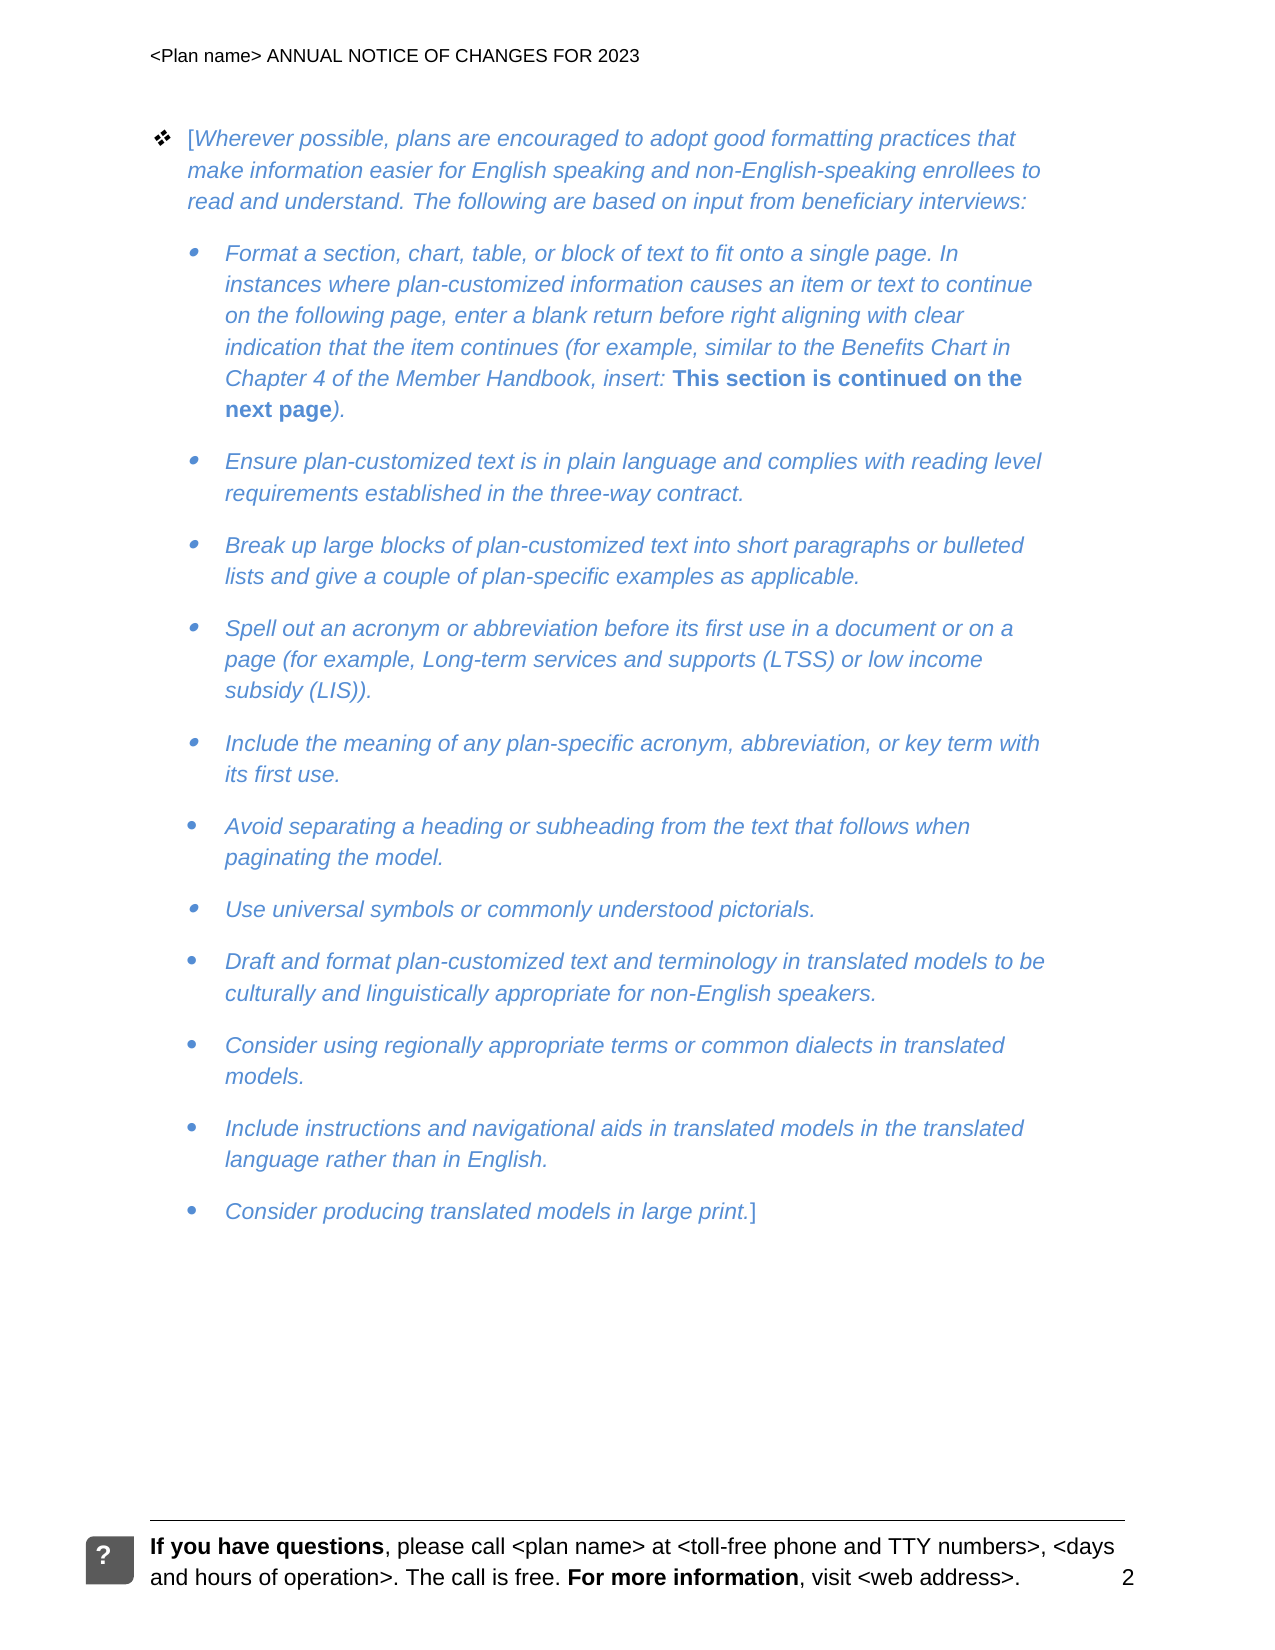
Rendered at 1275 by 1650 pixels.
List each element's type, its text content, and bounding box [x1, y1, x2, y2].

list Consider using regionally appropriate terms or common dialects in translated models. [187, 1028, 1050, 1091]
list Use universal symbols or commonly understood pictorials. [187, 893, 1050, 924]
list Break up large blocks of plan-customized text into short paragraphs or bulleted lists and give a couple of plan-specific examples as applicable. [187, 528, 1050, 591]
list Include the meaning of any plan-specific acronym, abbreviation, or key term with its first use. [187, 726, 1050, 788]
list Format a section, chart, table, or block of text to fit onto a single page. In instances where plan-customized information causes an item or text to continue on the following page, enter a blank return before right aligning with clear indication that the item continues (for example, similar to the Benefits Chart in Chapter 4 of the Member Handbook, insert: This section is continued on the next page). [187, 236, 1050, 424]
list Draft and format plan-customized text and terminology in translated models to be culturally and linguistically appropriate for non-English speakers. [187, 945, 1050, 1007]
list Ensure plan-customized text is in plain language and complies with reading level requirements established in the three-way contract. [187, 445, 1050, 507]
list Consider producing translated models in large print.] [187, 1195, 1050, 1226]
list Spell out an acronym or abbreviation before its first use in a document or on a page (for example, Long-term services and supports (LTSS) or low income subsidy (LIS)). [187, 611, 1050, 705]
list [Wherever possible, plans are encouraged to adopt good formatting practices that make information easier for English speaking and non-English-speaking enrollees to read and understand. The following are based on input from beneficiary interviews: [150, 122, 1050, 216]
list Include instructions and navigational aids in translated models in the translated language rather than in English. [187, 1111, 1050, 1174]
list Avoid separating a heading or subheading from the text that follows when paginating the model. [187, 809, 1050, 872]
